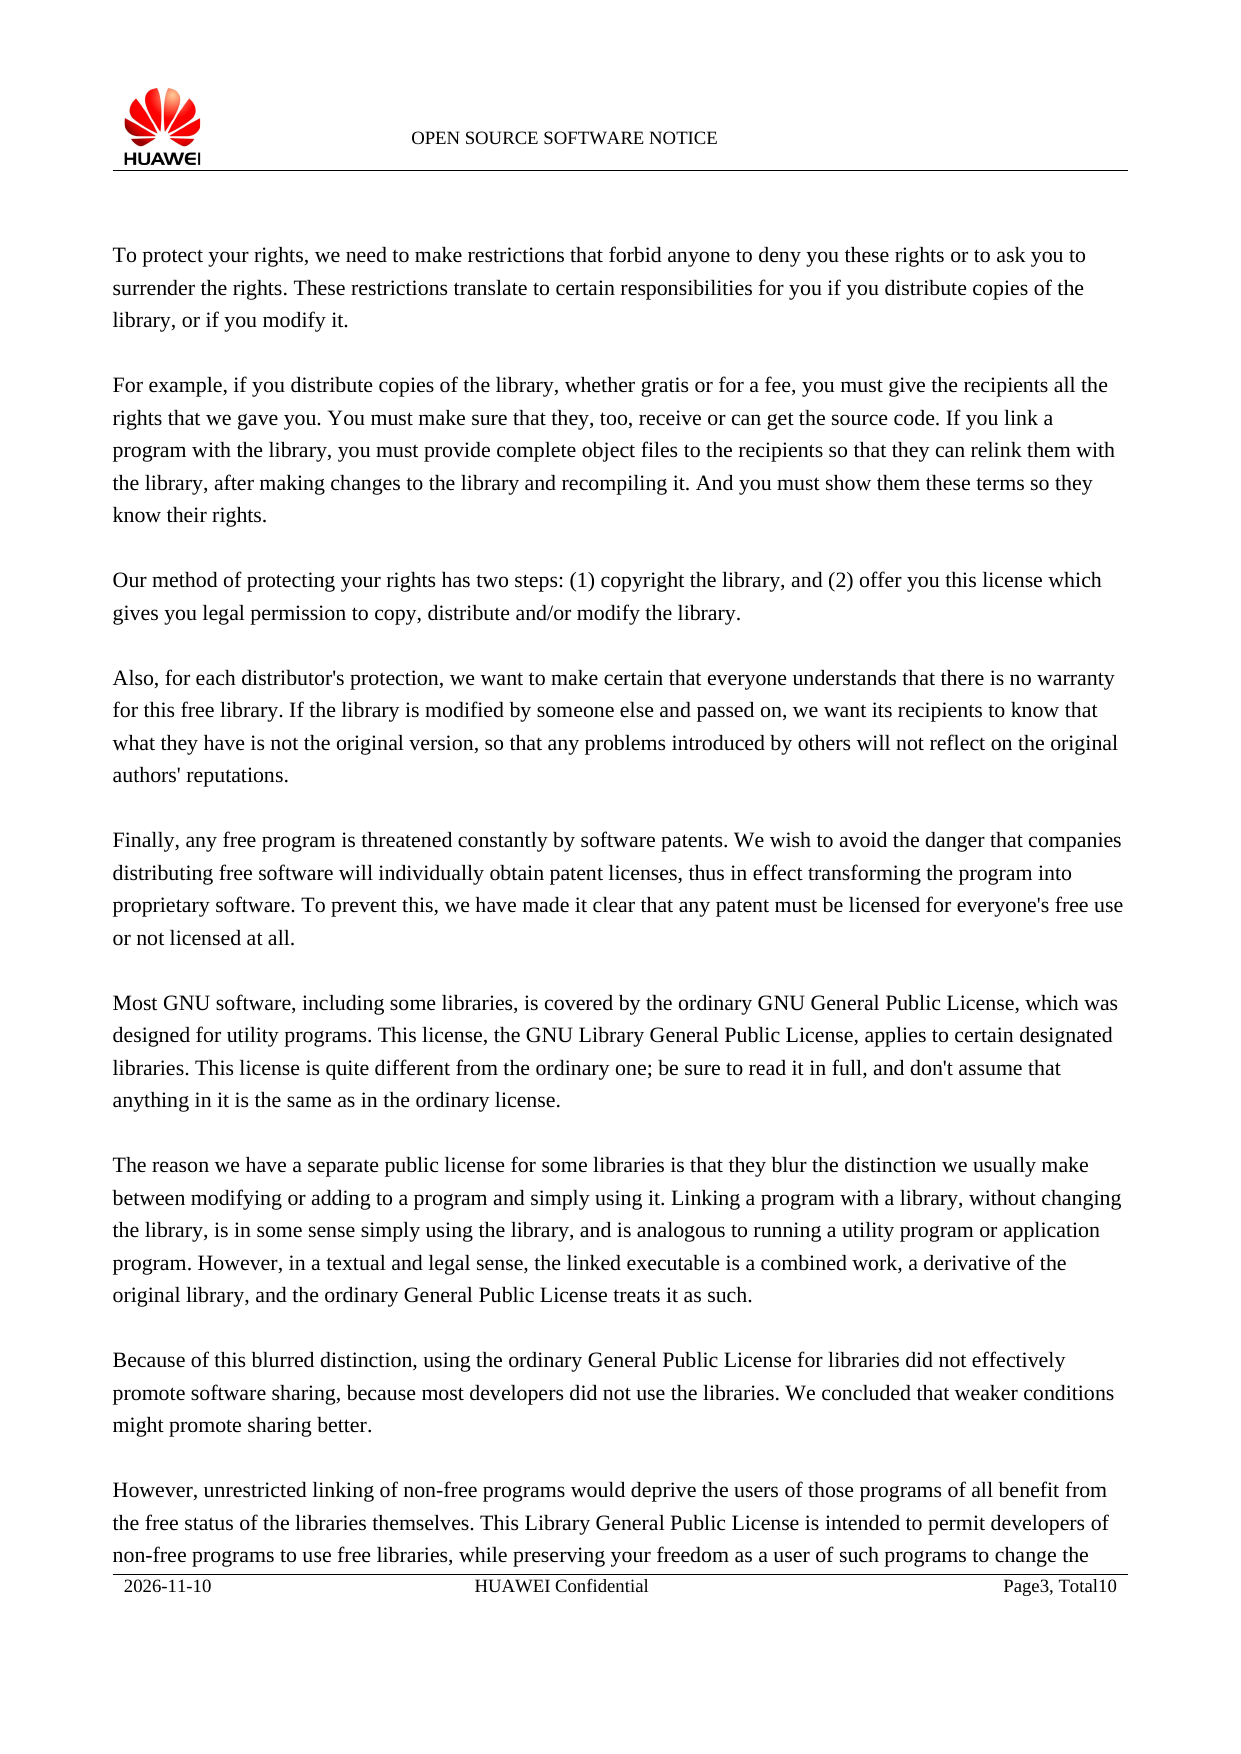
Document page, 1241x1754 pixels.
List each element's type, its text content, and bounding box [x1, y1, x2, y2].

picture [124, 88, 201, 165]
